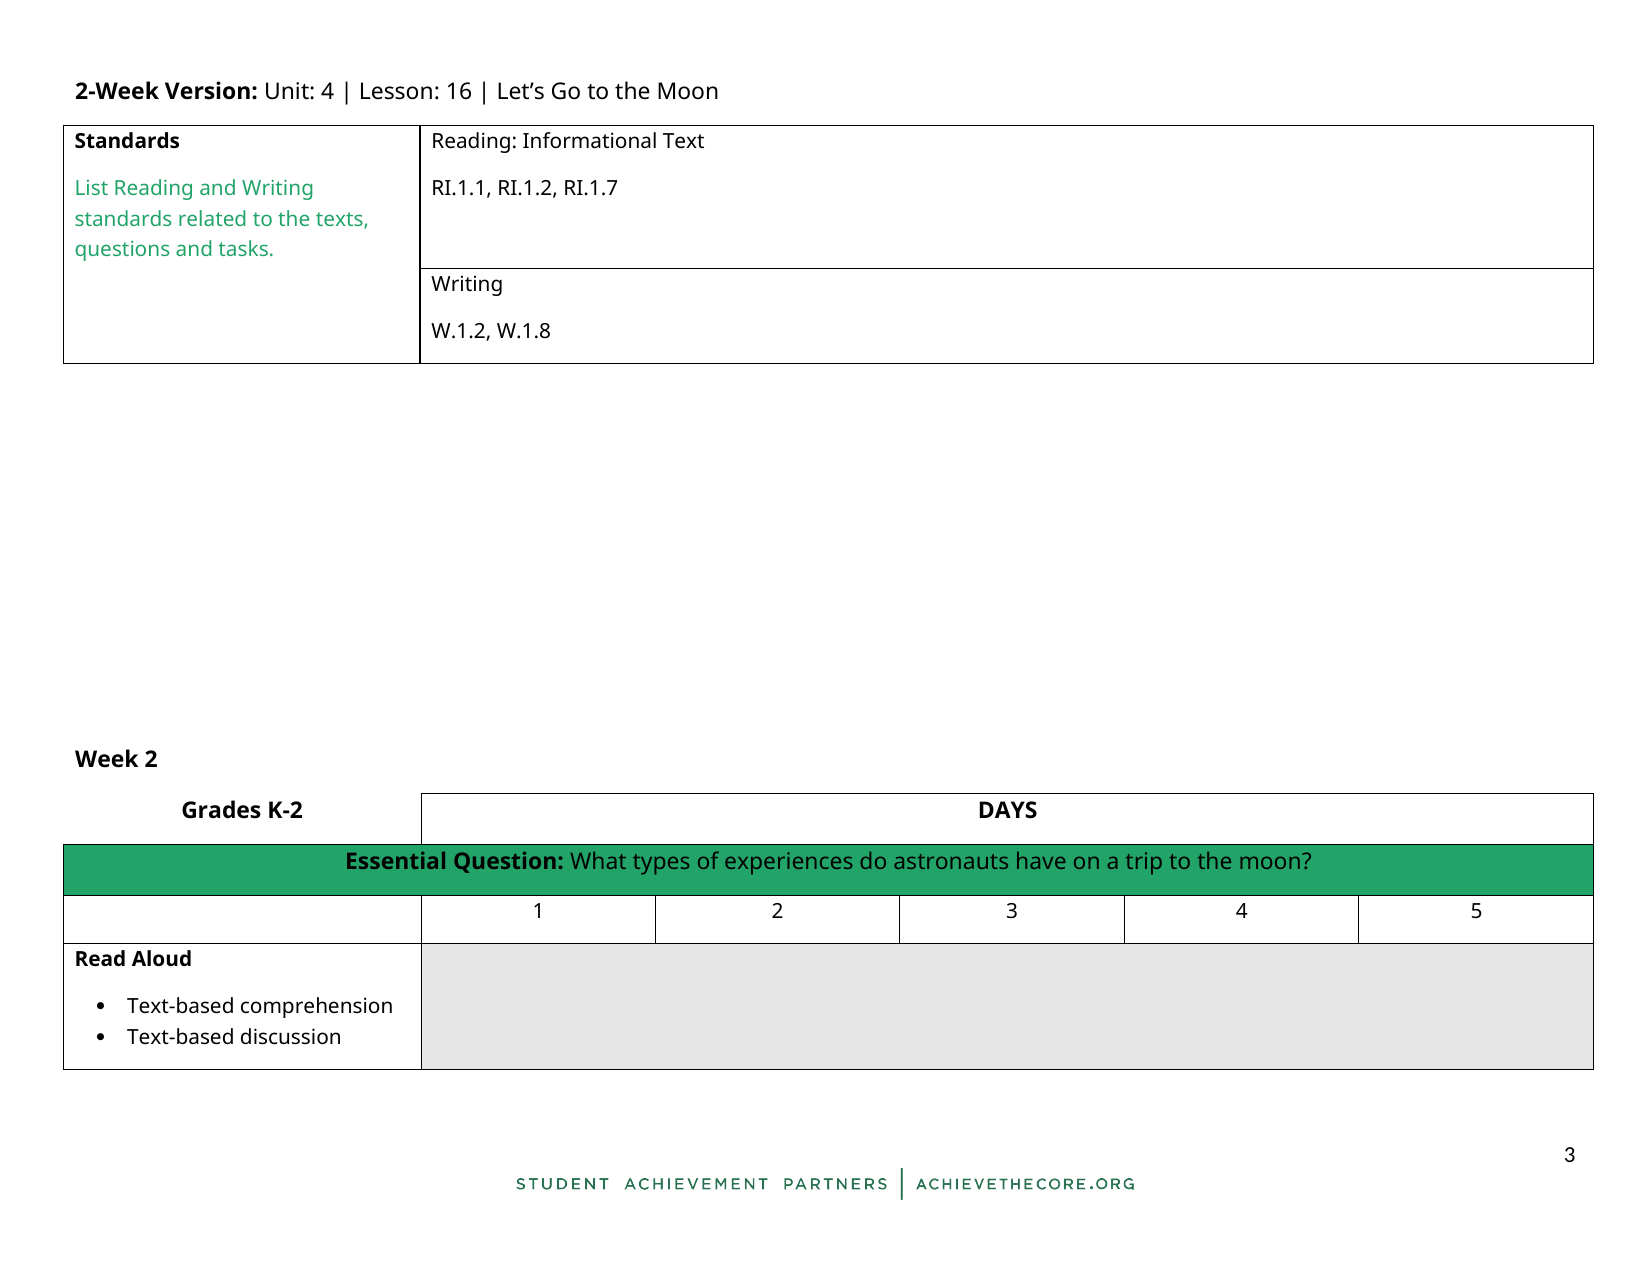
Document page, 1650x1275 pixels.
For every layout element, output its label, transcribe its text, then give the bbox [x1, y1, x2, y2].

table_header Grades K-2 [63, 793, 421, 844]
table_cell Writing W.1.2, W.1.8 [421, 269, 1593, 363]
text Week 2 [75, 742, 1575, 774]
table_header DAYS [422, 794, 1593, 844]
table_cell Reading: Informational Text RI.1.1, RI.1.2, RI.1.7 [421, 126, 1593, 268]
picture [516, 1168, 1134, 1200]
table_cell [64, 896, 421, 943]
table_cell Standards List Reading and Writing standards related to the texts, questions and tasks. [64, 126, 419, 363]
table_cell Essential Question: What types of experiences do astronauts have on a trip to the moon? [64, 845, 1593, 895]
table_cell 3 [900, 896, 1124, 943]
table_cell [422, 944, 1593, 1069]
table_cell Read Aloud Text-based comprehension Text-based discussion [64, 944, 421, 1069]
table_cell 5 [1359, 896, 1593, 943]
table_cell 4 [1125, 896, 1358, 943]
table_cell 2 [656, 896, 899, 943]
table_cell 1 [422, 896, 655, 943]
